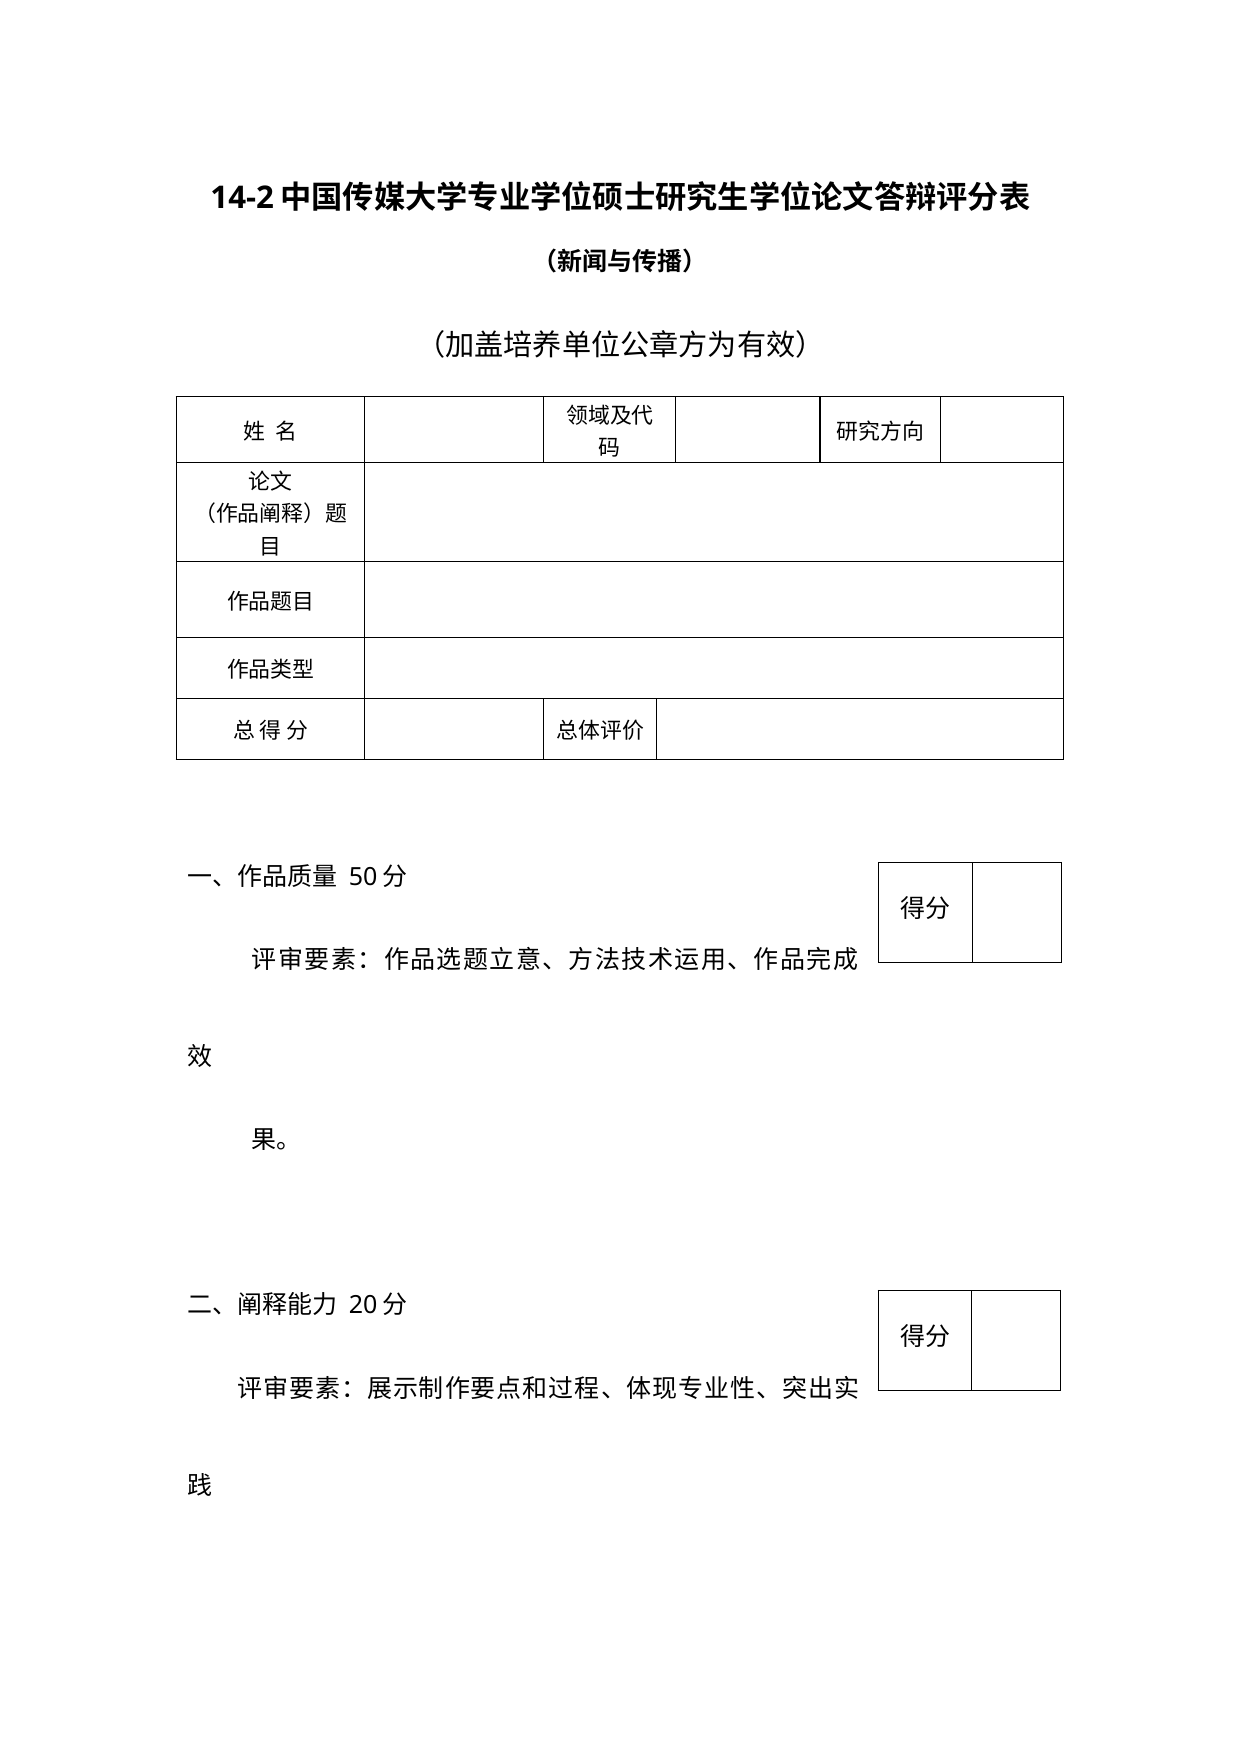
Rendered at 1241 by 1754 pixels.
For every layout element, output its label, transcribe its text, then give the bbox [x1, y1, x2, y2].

table_header [676, 397, 819, 462]
table_header [365, 397, 543, 462]
text 评审要素：作品选题立意、方法技术运用、作品完成效 [187, 925, 1053, 1087]
table_cell 作品类型 [177, 638, 364, 698]
table_header 得分 [879, 863, 972, 962]
table_cell 总 得 分 [177, 699, 364, 759]
table_cell 总体评价 [544, 699, 656, 759]
text 果。 [187, 1106, 1053, 1171]
table_cell [657, 699, 1063, 759]
table_header [972, 1291, 1060, 1390]
text （新闻与传播） [187, 227, 1053, 292]
table_header [941, 397, 1063, 462]
table_cell [365, 562, 1063, 637]
table_cell [365, 463, 1063, 561]
text （加盖培养单位公章方为有效） [187, 310, 1053, 375]
table_cell [365, 638, 1063, 698]
table_cell 作品题目 [177, 562, 364, 637]
table_header 得分 [879, 1291, 971, 1390]
text 14-2中国传媒大学专业学位硕士研究生学位论文答辩评分表 [187, 162, 1053, 227]
table_header 研究方向 [821, 397, 940, 462]
text 一、作品质量 50分 [187, 842, 1053, 907]
table_header [973, 863, 1061, 962]
text 评审要素：展示制作要点和过程、体现专业性、突出实践 [187, 1354, 1053, 1516]
table_header 领域及代码 [544, 397, 675, 462]
text 二、阐释能力 20分 [187, 1271, 1053, 1336]
table_header 姓 名 [177, 397, 364, 462]
table_cell 论文 （作品阐释）题目 [177, 463, 364, 561]
table_cell [365, 699, 543, 759]
